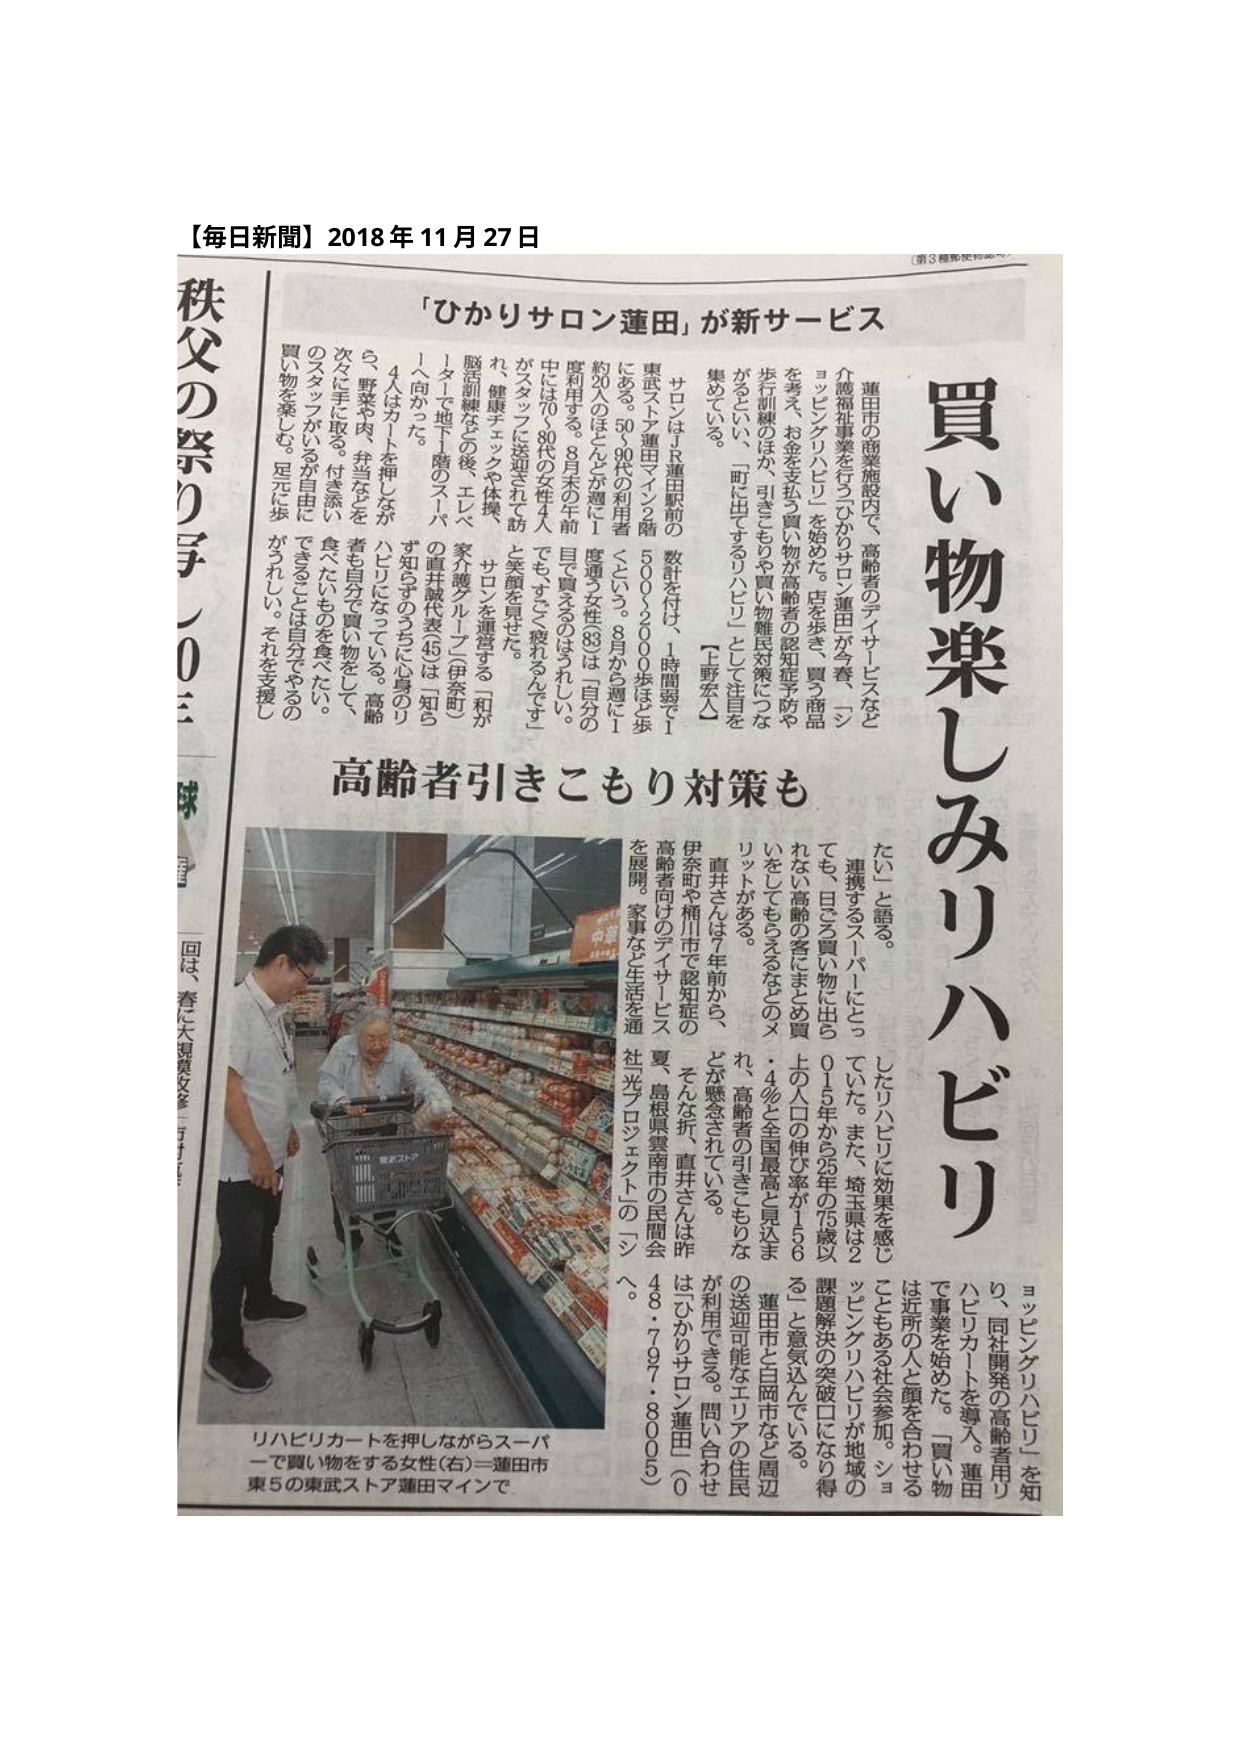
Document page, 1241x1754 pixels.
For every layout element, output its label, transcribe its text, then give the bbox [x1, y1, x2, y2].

picture [177, 254, 1063, 1516]
text 【毎日新聞】2018年11月27日 [177, 217, 1063, 254]
